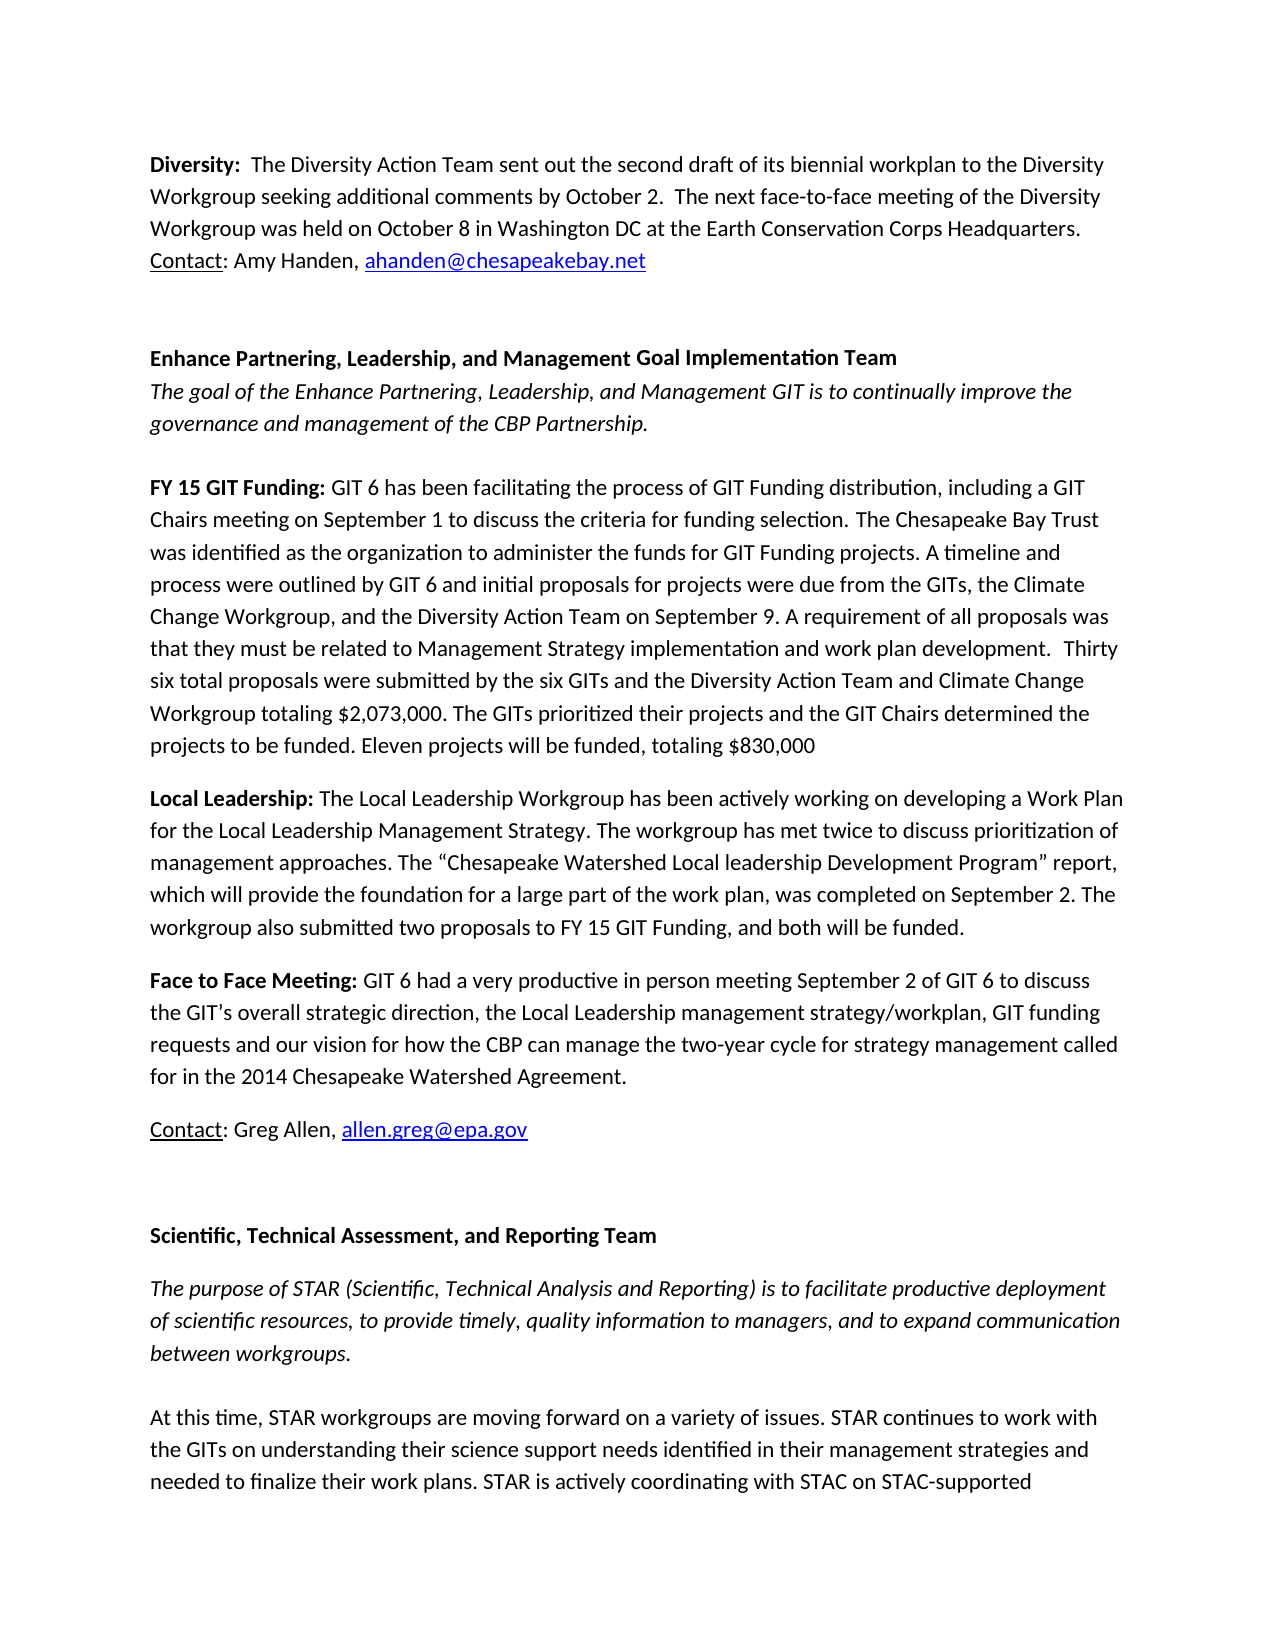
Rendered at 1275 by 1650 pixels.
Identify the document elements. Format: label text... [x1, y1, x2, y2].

text Face to Face Meeting: GIT 6 had a very productive in person meeting September 2 of GIT 6 to discuss the GIT’s overall strategic direction, the Local Leadership management strategy/workplan, GIT funding requests and our vision for how the CBP can manage the two-year cycle for strategy management called for in the 2014 Chesapeake Watershed Agreement. [150, 966, 1125, 1090]
text Contact: Greg Allen, allen.greg@epa.gov [150, 1115, 1125, 1143]
text The goal of the Enhance Partnering, Leadership, and Management GIT is to continually improve the governance and management of the CBP Partnership. [150, 377, 1125, 437]
text The purpose of STAR (Scientific, Technical Analysis and Reporting) is to facilitate productive deployment of scientific resources, to provide timely, quality information to managers, and to expand communication between workgroups. [150, 1274, 1125, 1367]
text Diversity: The Diversity Action Team sent out the second draft of its biennial workplan to the Diversity Workgroup seeking additional comments by October 2. The next face-to-face meeting of the Diversity Workgroup was held on October 8 in Washington DC at the Earth Conservation Corps Headquarters. [150, 150, 1125, 242]
text Local Leadership: The Local Leadership Workgroup has been actively working on developing a Work Plan for the Local Leadership Management Strategy. The workgroup has met twice to discuss prioritization of management approaches. The “Chesapeake Watershed Local leadership Development Program” report, which will provide the foundation for a large part of the work plan, was completed on September 2. The workgroup also submitted two proposals to FY 15 GIT Funding, and both will be funded. [150, 784, 1125, 941]
text Scientific, Technical Assessment, and Reporting Team [150, 1221, 1125, 1249]
text Contact: Amy Handen, ahanden@chesapeakebay.net [150, 247, 1125, 274]
text FY 15 GIT Funding: GIT 6 has been facilitating the process of GIT Funding distribution, including a GIT Chairs meeting on September 1 to discuss the criteria for funding selection. The Chesapeake Bay Trust was identified as the organization to administer the funds for GIT Funding projects. A timeline and process were outlined by GIT 6 and initial proposals for projects were due from the GITs, the Climate Change Workgroup, and the Diversity Action Team on September 9. A requirement of all proposals was that they must be related to Management Strategy implementation and work plan development. Thirty six total proposals were submitted by the six GITs and the Diversity Action Team and Climate Change Workgroup totaling $2,073,000. The GITs prioritized their projects and the GIT Chairs determined the projects to be funded. Eleven projects will be funded, totaling $830,000 [150, 473, 1125, 759]
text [150, 1403, 1125, 1496]
text Enhance Partnering, Leadership, and Management Goal Implementation Team [150, 343, 1125, 372]
